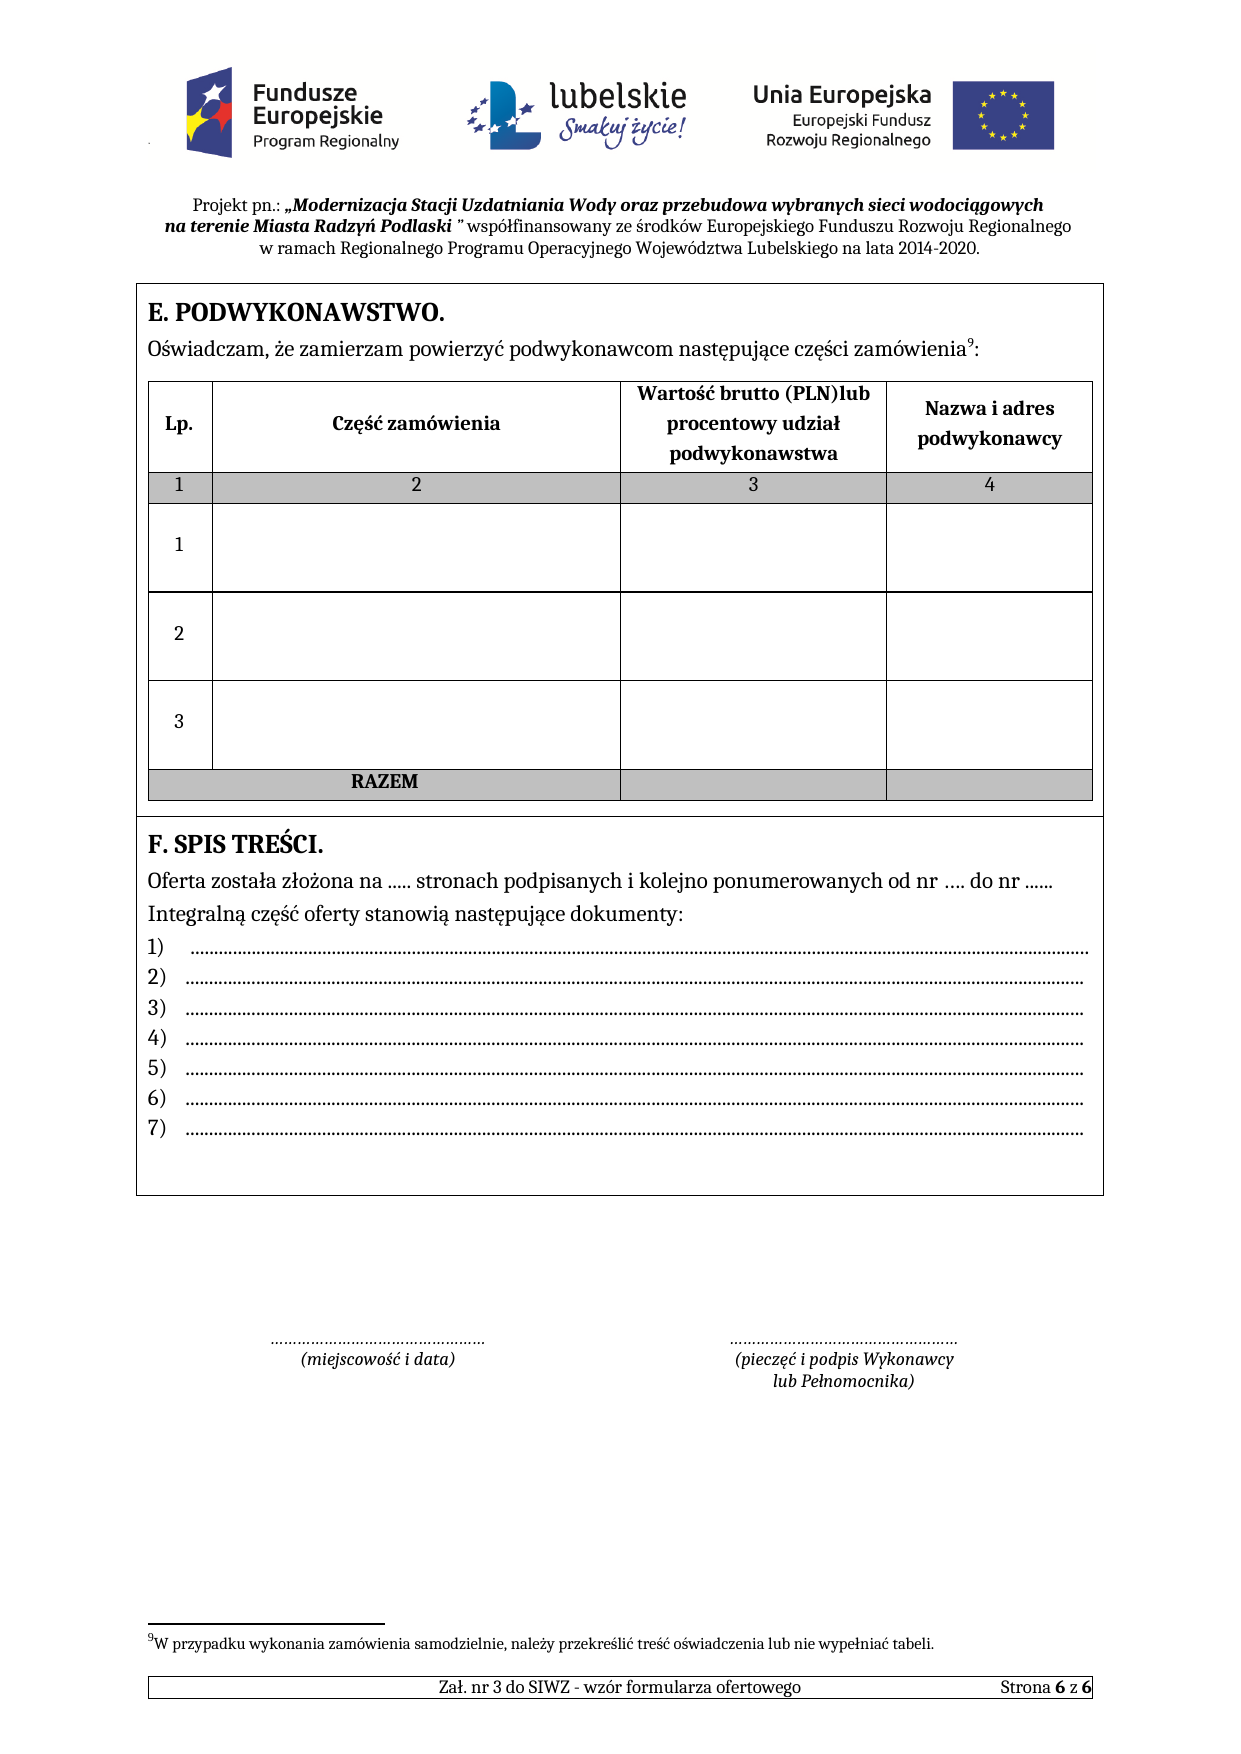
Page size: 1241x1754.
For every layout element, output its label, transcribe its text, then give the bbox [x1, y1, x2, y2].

picture [147, 44, 1097, 173]
table_header ………………………………………… (miejscowość i data) [148, 1328, 608, 1392]
table_header …………………………………………… (pieczęć i podpis Wykonawcy lub Pełnomocnika) [608, 1328, 1080, 1392]
table_cell F. SPIS TREŚCI. Oferta została złożona na ..... stronach podpisanych i kolejno ponumerowanych od nr …. do nr ...... Integralną część oferty stanowią następujące dokumenty: ............................................................................................................................................................................................... ............................................................................................................................................................................................... ............................................................................................................................................................................................... ............................................................................................................................................................................................... ............................................................................................................................................................................................... ............................................................................................................................................................................................... ............................................................................................................................................................................................... [137, 817, 1103, 1195]
table_cell E. PODWYKONAWSTWO. Oświadczam, że zamierzam powierzyć podwykonawcom następujące części zamówienia: [137, 284, 1103, 816]
